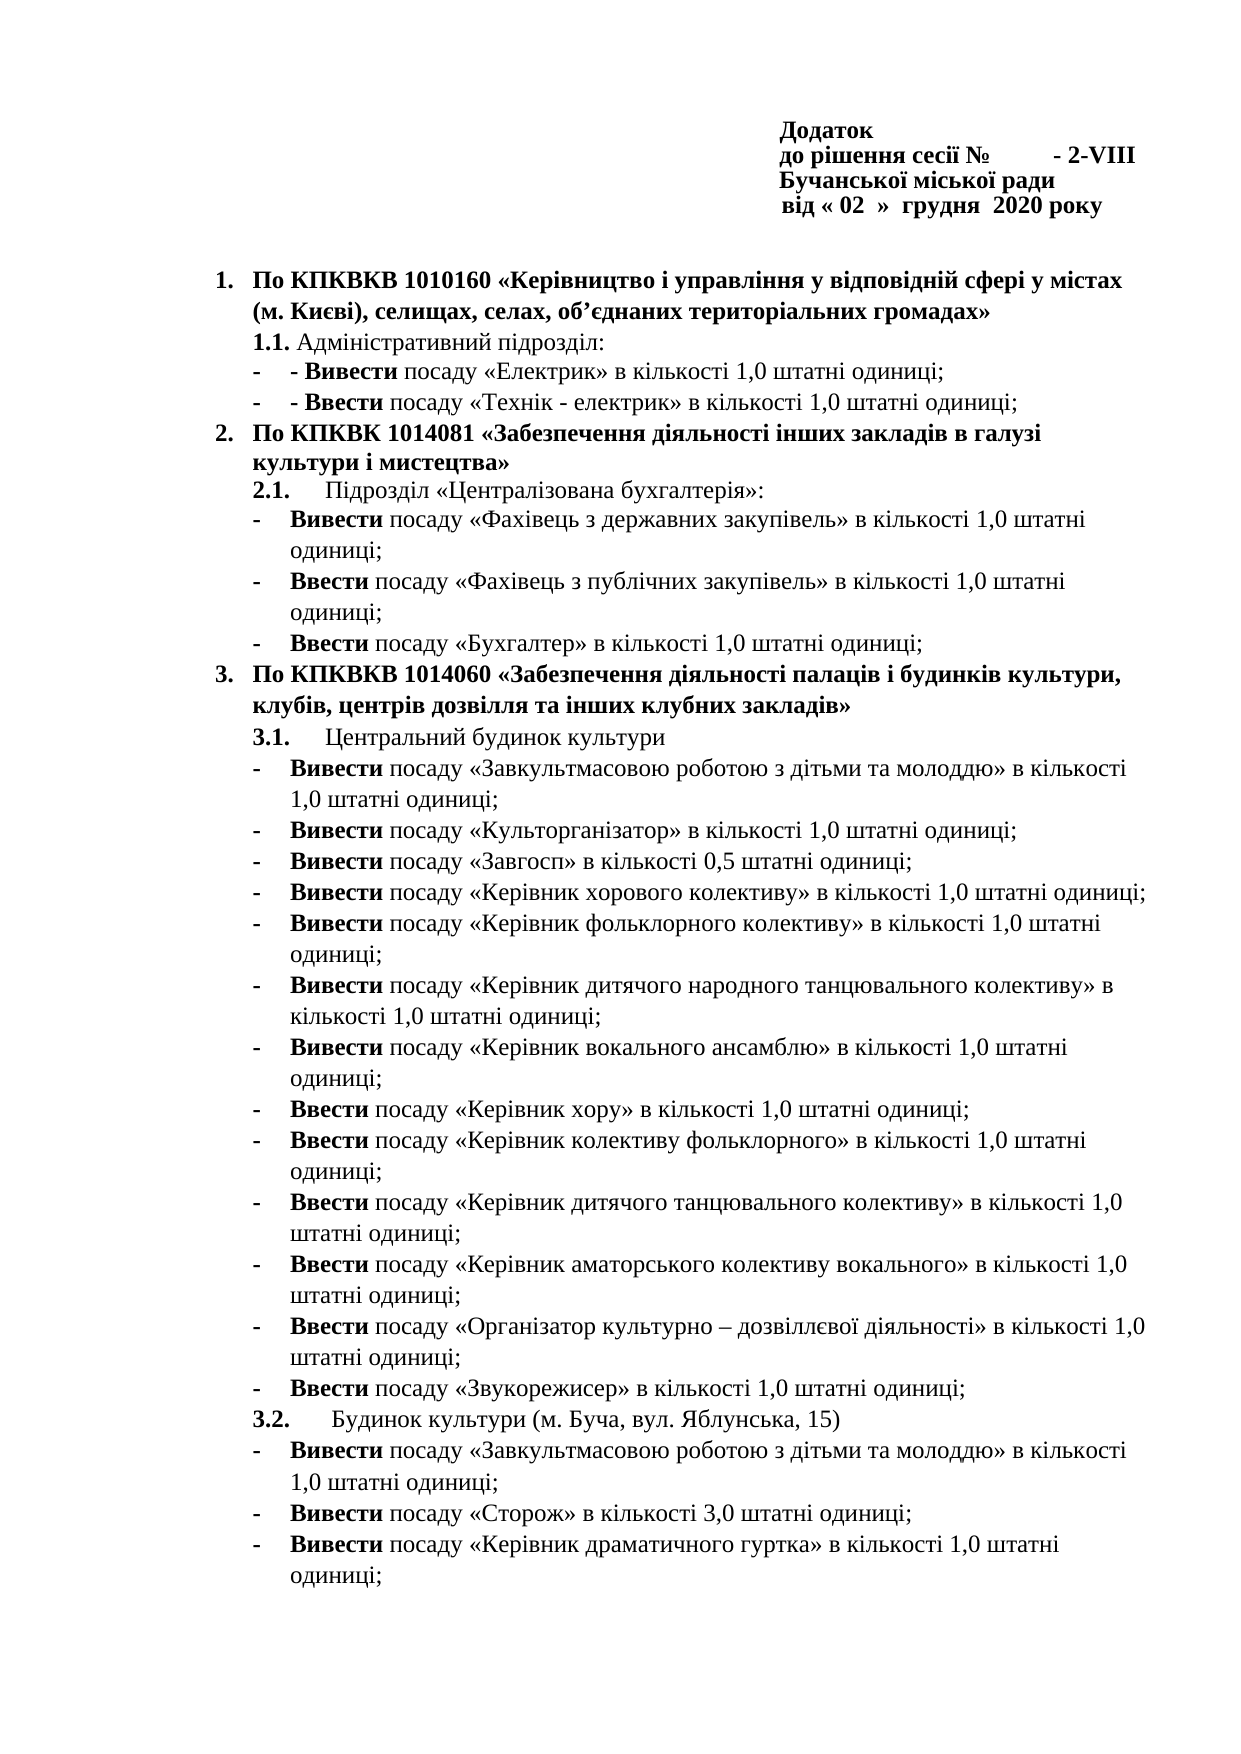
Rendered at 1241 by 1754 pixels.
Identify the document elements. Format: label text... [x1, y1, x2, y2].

text до рішення сесії № - 2-VIIІ [177, 143, 1152, 168]
list По КПКВК 1014081 «Забезпечення діяльності інших закладів в галузі культури і мистецтва» [215, 418, 1152, 476]
list Вивести посаду «Сторож» в кількості 3,0 штатні одиниці; [252, 1498, 1152, 1526]
list Ввести посаду «Фахівець з публічних закупівель» в кількості 1,0 штатні одиниці; [252, 566, 1152, 626]
list Вивести посаду «Завгосп» в кількості 0,5 штатні одиниці; [252, 846, 1152, 874]
text Бучанської міської ради [177, 168, 1152, 193]
list Вивести посаду «Керівник фольклорного колективу» в кількості 1,0 штатні одиниці; [252, 908, 1152, 968]
list - Вивести посаду «Електрик» в кількості 1,0 штатні одиниці; [252, 356, 1152, 385]
list Ввести посаду «Звукорежисер» в кількості 1,0 штатні одиниці; [252, 1373, 1152, 1402]
list Ввести посаду «Керівник колективу фольклорного» в кількості 1,0 штатні одиниці; [252, 1125, 1152, 1185]
list Ввести посаду «Організатор культурно – дозвіллєвої діяльності» в кількості 1,0 штатні одиниці; [252, 1311, 1152, 1371]
list 1.1. Адміністративний підрозділ: [252, 327, 1152, 356]
text від « 02 » грудня 2020 року [177, 193, 1152, 218]
list По КПКВКВ 1014060 «Забезпечення діяльності палаців і будинків культури, клубів, центрів дозвілля та інших клубних закладів» [215, 659, 1152, 719]
list Підрозділ «Централізована бухгалтерія»: [252, 476, 1152, 504]
text Додаток [177, 118, 1152, 143]
list Ввести посаду «Керівник аматорського колективу вокального» в кількості 1,0 штатні одиниці; [252, 1249, 1152, 1309]
list Будинок культури (м. Буча, вул. Яблунська, 15) [252, 1404, 1152, 1433]
list Вивести посаду «Керівник хорового колективу» в кількості 1,0 штатні одиниці; [252, 877, 1152, 906]
list Ввести посаду «Бухгалтер» в кількості 1,0 штатні одиниці; [252, 628, 1152, 657]
list Ввести посаду «Керівник дитячого танцювального колективу» в кількості 1,0 штатні одиниці; [252, 1187, 1152, 1247]
list Вивести посаду «Культорганізатор» в кількості 1,0 штатні одиниці; [252, 815, 1152, 843]
list - Ввести посаду «Технік - електрик» в кількості 1,0 штатні одиниці; [252, 387, 1152, 416]
list Центральний будинок культури [252, 722, 1152, 750]
list Вивести посаду «Керівник драматичного гуртка» в кількості 1,0 штатні одиниці; [252, 1529, 1152, 1588]
list Вивести посаду «Керівник дитячого народного танцювального колективу» в кількості 1,0 штатні одиниці; [252, 970, 1152, 1030]
list Вивести посаду «Фахівець з державних закупівель» в кількості 1,0 штатні одиниці; [252, 504, 1152, 564]
list Вивести посаду «Завкультмасовою роботою з дітьми та молоддю» в кількості 1,0 штатні одиниці; [252, 753, 1152, 812]
list По КПКВКВ 1010160 «Керівництво і управління у відповідній сфері у містах (м. Києві), селищах, селах, об’єднаних територіальних громадах» [215, 265, 1152, 325]
list Вивести посаду «Керівник вокального ансамблю» в кількості 1,0 штатні одиниці; [252, 1032, 1152, 1092]
list Вивести посаду «Завкультмасовою роботою з дітьми та молоддю» в кількості 1,0 штатні одиниці; [252, 1436, 1152, 1495]
list Ввести посаду «Керівник хору» в кількості 1,0 штатні одиниці; [252, 1094, 1152, 1123]
